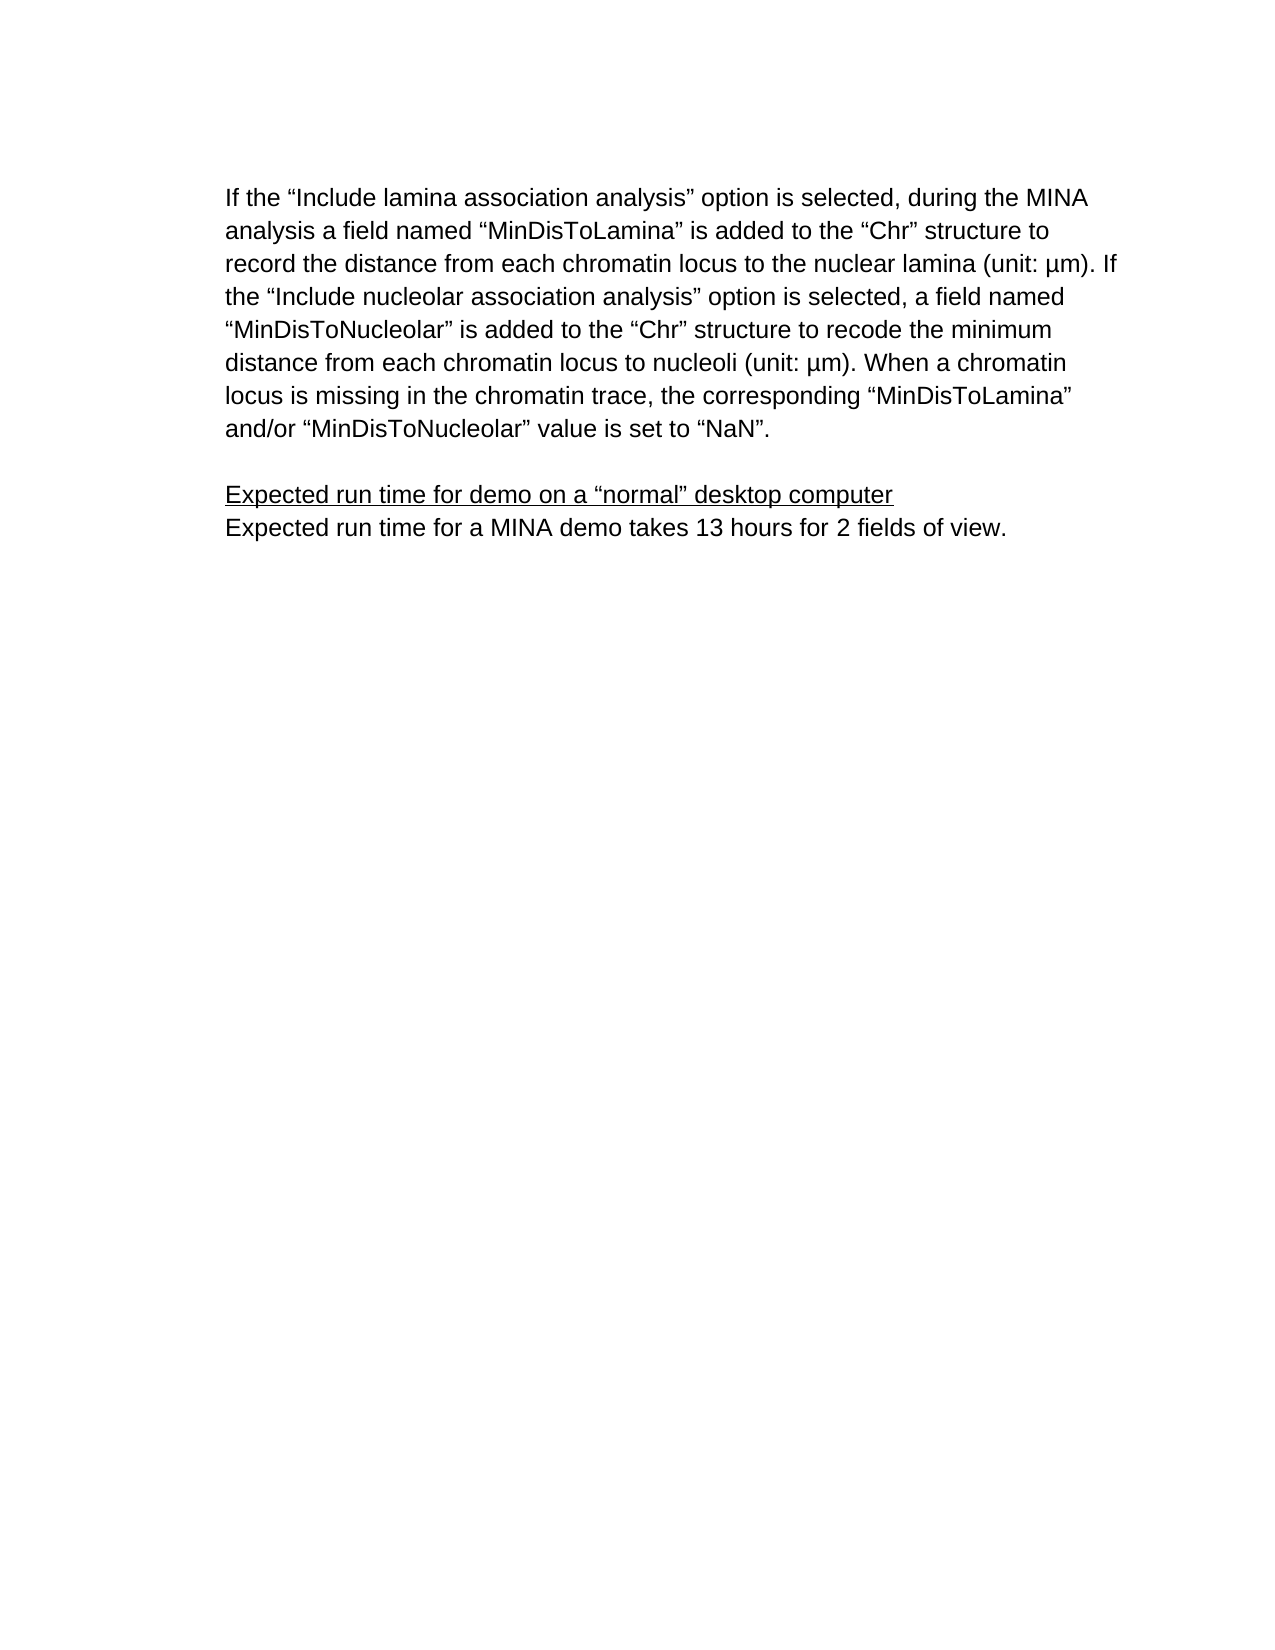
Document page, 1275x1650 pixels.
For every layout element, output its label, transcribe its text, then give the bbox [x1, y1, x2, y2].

text Expected run time for demo on a “normal” desktop computer [225, 480, 1125, 509]
text If the “Include lamina association analysis” option is selected, during the MINA analysis a field named “MinDisToLamina” is added to the “Chr” structure to record the distance from each chromatin locus to the nuclear lamina (unit: µm). If the “Include nucleolar association analysis” option is selected, a field named “MinDisToNucleolar” is added to the “Chr” structure to recode the minimum distance from each chromatin locus to nucleoli (unit: µm). When a chromatin locus is missing in the chromatin trace, the corresponding “MinDisToLamina” and/or “MinDisToNucleolar” value is set to “NaN”. [225, 183, 1125, 443]
text Expected run time for a MINA demo takes 13 hours for 2 fields of view. [225, 513, 1125, 542]
